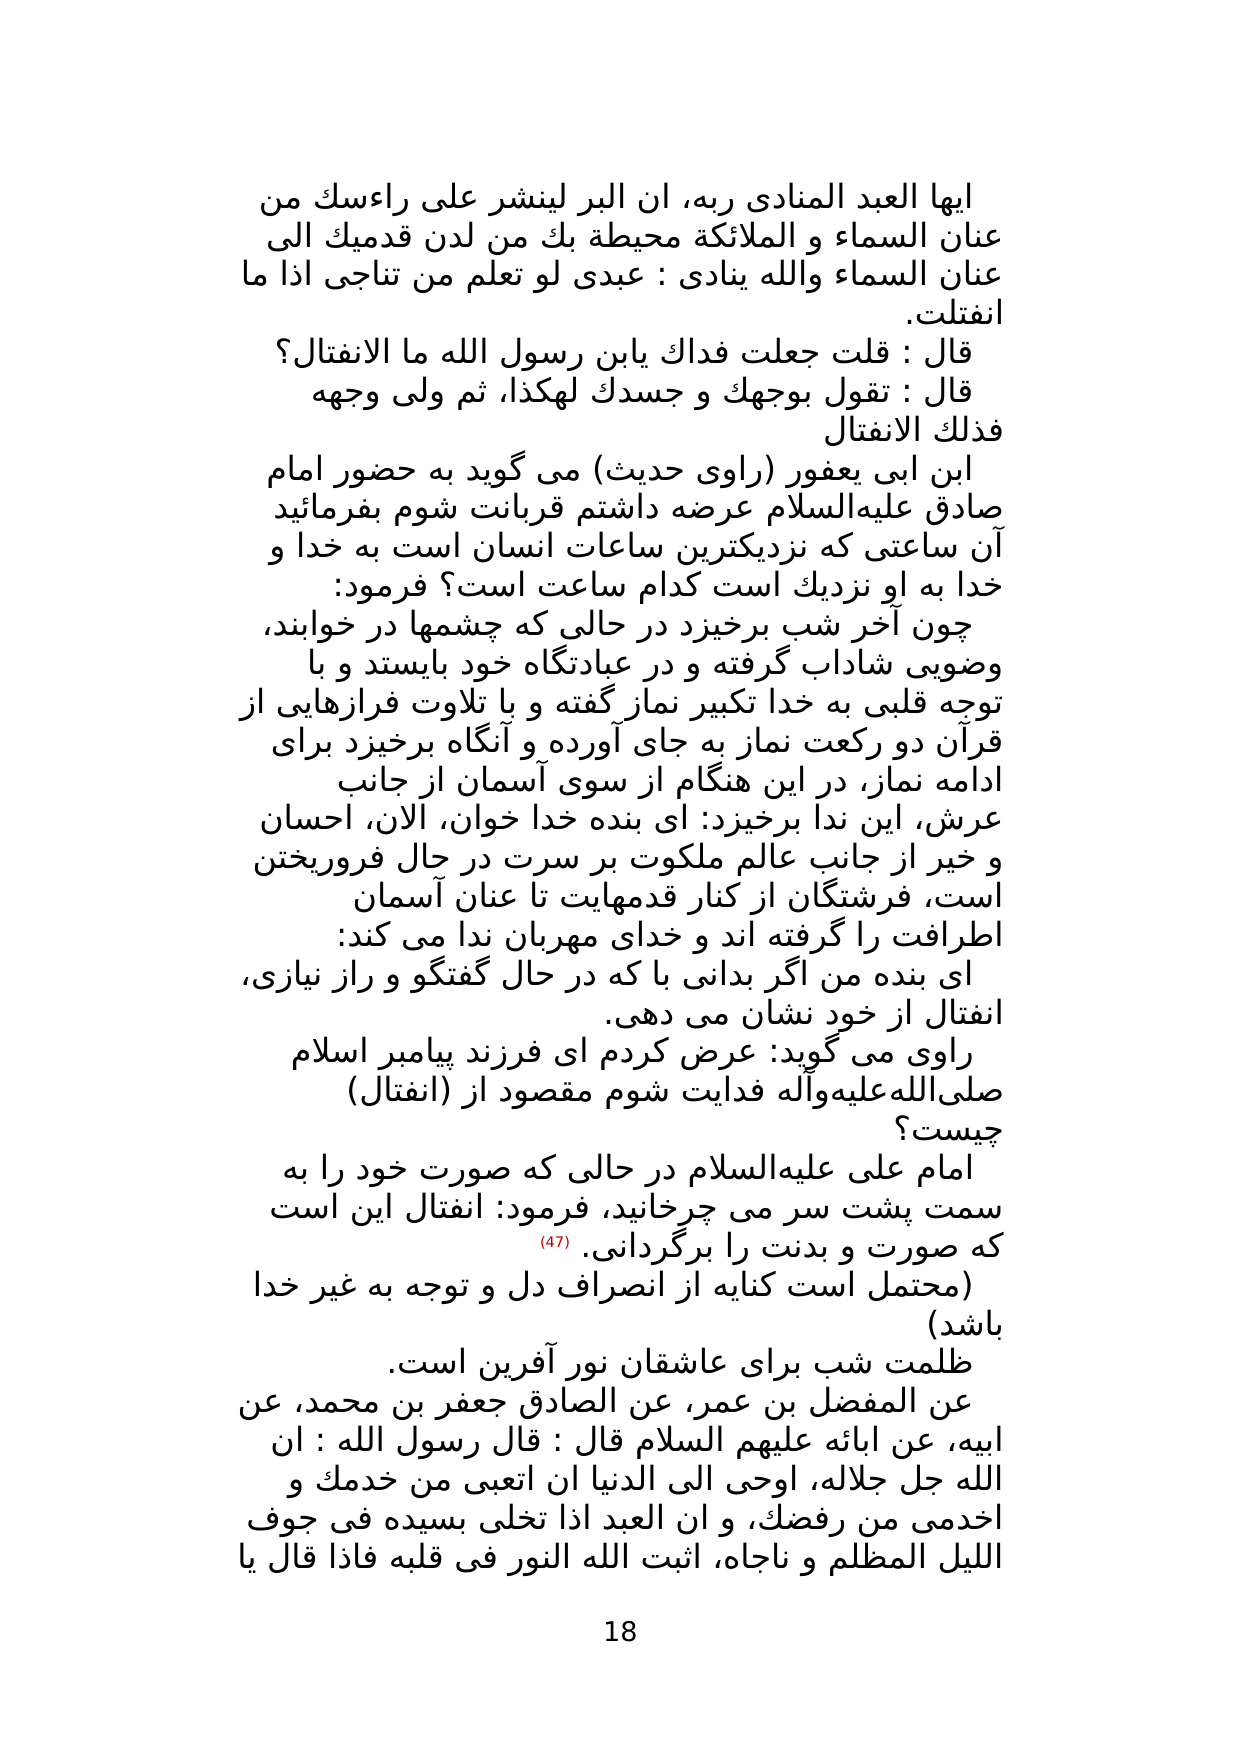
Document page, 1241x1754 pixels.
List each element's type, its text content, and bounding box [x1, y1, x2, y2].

text اى بنده من اگر بدانى با كه در حال گفتگو و راز نيازى، انفتال از خود نشان مى دهى. [236, 954, 1004, 1032]
text امام على عليه‌السلام در حالى كه صورت خود را به سمت پشت سر مى چرخانيد، فرمود: انفتال اين است كه صورت و بدنت را برگردانى. (47) [236, 1148, 1004, 1265]
text چون آخر شب برخيزد در حالى كه چشمها در خوابند، وضويى شاداب گرفته و در عبادتگاه خود بايستد و با توجه قلبى به خدا تكبير نماز گفته و با تلاوت فرازهايى از قرآن دو ركعت نماز به جاى آورده و آنگاه برخيزد براى ادامه نماز، در اين هنگام از سوى آسمان از جانب عرش، اين ندا برخيزد: اى بنده خدا خوان، الان، احسان و خير از جانب عالم ملكوت بر سرت در حال فروريختن است، فرشتگان از كنار قدمهايت تا عنان آسمان اطرافت را گرفته اند و خداى مهربان ندا مى كند: [236, 604, 1004, 954]
text ابن ابى يعفور (راوى حديث) مى گويد به حضور امام صادق عليه‌السلام عرضه داشتم قربانت شوم بفرمائيد آن ساعتى كه نزديكترين ساعات انسان است به خدا و خدا به او نزديك است كدام ساعت است؟ فرمود: [236, 449, 1004, 604]
text قال : قلت جعلت فداك يابن رسول الله ما الانفتال؟ [236, 333, 1004, 371]
text ايها العبد المنادى ربه، ان البر لينشر على راءسك من عنان السماء و الملائكة محيطة بك من لدن قدميك الى عنان السماء والله ينادى : عبدى لو تعلم من تناجى اذا ما انفتلت. [236, 177, 1004, 333]
text (محتمل است كنايه از انصراف دل و توجه به غير خدا باشد) [236, 1265, 1004, 1343]
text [236, 1382, 1004, 1576]
text راوى مى گويد: عرض كردم اى فرزند پيامبر اسلام صلى‌الله‌عليه‌وآله فدايت شوم مقصود از (انفتال) چيست؟ [236, 1032, 1004, 1148]
text قال : تقول بوجهك و جسدك لهكذا، ثم ولى وجهه فذلك الانفتال [236, 371, 1004, 449]
text ظلمت شب براى عاشقان نور آفرين است. [236, 1343, 1004, 1382]
